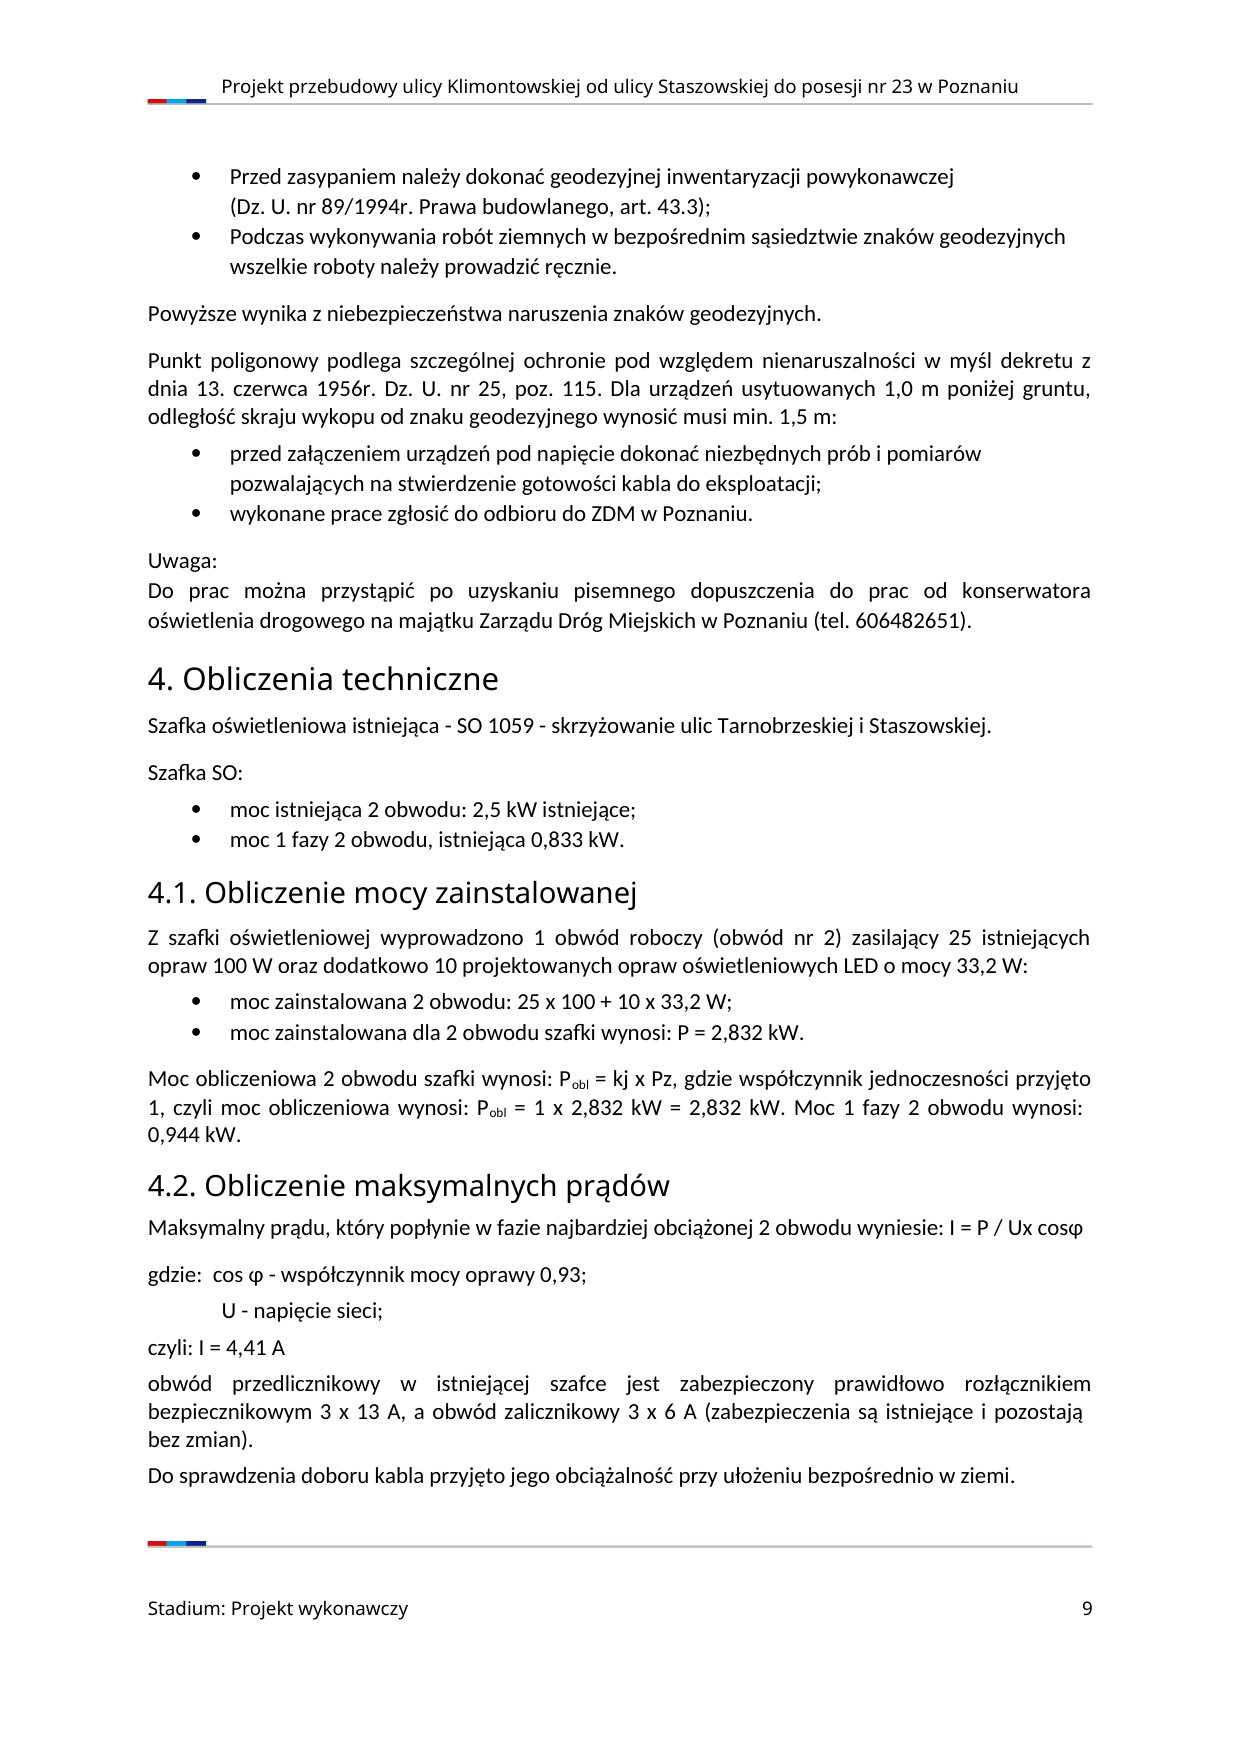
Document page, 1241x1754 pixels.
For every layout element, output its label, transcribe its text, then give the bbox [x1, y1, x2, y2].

list moc 1 fazy 2 obwodu, istniejąca 0,833 kW. [192, 825, 1093, 853]
text obwód przedlicznikowy w istniejącej szafce jest zabezpieczony prawidłowo rozłącznikiem bezpiecznikowym 3 x 13 A, a obwód zalicznikowy 3 x 6 A (zabezpieczenia są istniejące i pozostają bez zmian). [148, 1369, 1093, 1453]
list Obliczenia techniczne [148, 657, 1046, 700]
text Z szafki oświetleniowej wyprowadzono 1 obwód roboczy (obwód nr 2) zasilający 25 istniejących opraw 100 W oraz dodatkowo 10 projektowanych opraw oświetleniowych LED o mocy 33,2 W: [148, 923, 1093, 979]
text Maksymalny prądu, który popłynie w fazie najbardziej obciążonej 2 obwodu wyniesie: I = P / Ux cosφ [148, 1213, 1093, 1241]
list wykonane prace zgłosić do odbioru do ZDM w Poznaniu. [192, 499, 1093, 527]
text Uwaga: Do prac można przystąpić po uzyskaniu pisemnego dopuszczenia do prac od konserwatora oświetlenia drogowego na majątku Zarządu Dróg Miejskich w Poznaniu (tel. 606482651). [148, 546, 1093, 634]
text Do sprawdzenia doboru kabla przyjęto jego obciążalność przy ułożeniu bezpośrednio w ziemi. [148, 1462, 1093, 1490]
text Szafka SO: [148, 758, 1093, 787]
text czyli: I = 4,41 A [148, 1333, 1093, 1361]
list Podczas wykonywania robót ziemnych w bezpośrednim sąsiedztwie znaków geodezyjnych wszelkie roboty należy prowadzić ręcznie. [192, 222, 1093, 281]
text U - napięcie sieci; [148, 1297, 1093, 1324]
list Obliczenie maksymalnych prądów [148, 1165, 1046, 1205]
list moc istniejąca 2 obwodu: 2,5 kW istniejące; [192, 795, 1093, 823]
text Moc obliczeniowa 2 obwodu szafki wynosi: Pobl = kj x Pz, gdzie współczynnik jednoczesności przyjęto 1, czyli moc obliczeniowa wynosi: Pobl = 1 x 2,832 kW = 2,832 kW. Moc 1 fazy 2 obwodu wynosi: 0,944 kW. [148, 1064, 1093, 1149]
list Obliczenie mocy zainstalowanej [148, 872, 1046, 912]
list przed załączeniem urządzeń pod napięcie dokonać niezbędnych prób i pomiarów [192, 439, 1093, 467]
text gdzie: cos φ - współczynnik mocy oprawy 0,93; [148, 1260, 1093, 1288]
list Przed zasypaniem należy dokonać geodezyjnej inwentaryzacji powykonawczej (Dz. U. nr 89/1994r. Prawa budowlanego, art. 43.3); [192, 162, 1093, 220]
list pozwalających na stwierdzenie gotowości kabla do eksploatacji; [229, 469, 1093, 497]
text Powyższe wynika z niebezpieczeństwa naruszenia znaków geodezyjnych. [148, 299, 1093, 327]
list moc zainstalowana dla 2 obwodu szafki wynosi: P = 2,832 kW. [192, 1018, 1093, 1046]
text Szafka oświetleniowa istniejąca - SO 1059 - skrzyżowanie ulic Tarnobrzeskiej i Staszowskiej. [148, 712, 1093, 740]
list moc zainstalowana 2 obwodu: 25 x 100 + 10 x 33,2 W; [192, 987, 1093, 1016]
text Punkt poligonowy podlega szczególnej ochronie pod względem nienaruszalności w myśl dekretu z dnia 13. czerwca 1956r. Dz. U. nr 25, poz. 115. Dla urządzeń usytuowanych 1,0 m poniżej gruntu, odległość skraju wykopu od znaku geodezyjnego wynosić musi min. : [148, 346, 1093, 430]
picture [147, 1541, 1093, 1549]
picture [147, 99, 1093, 106]
